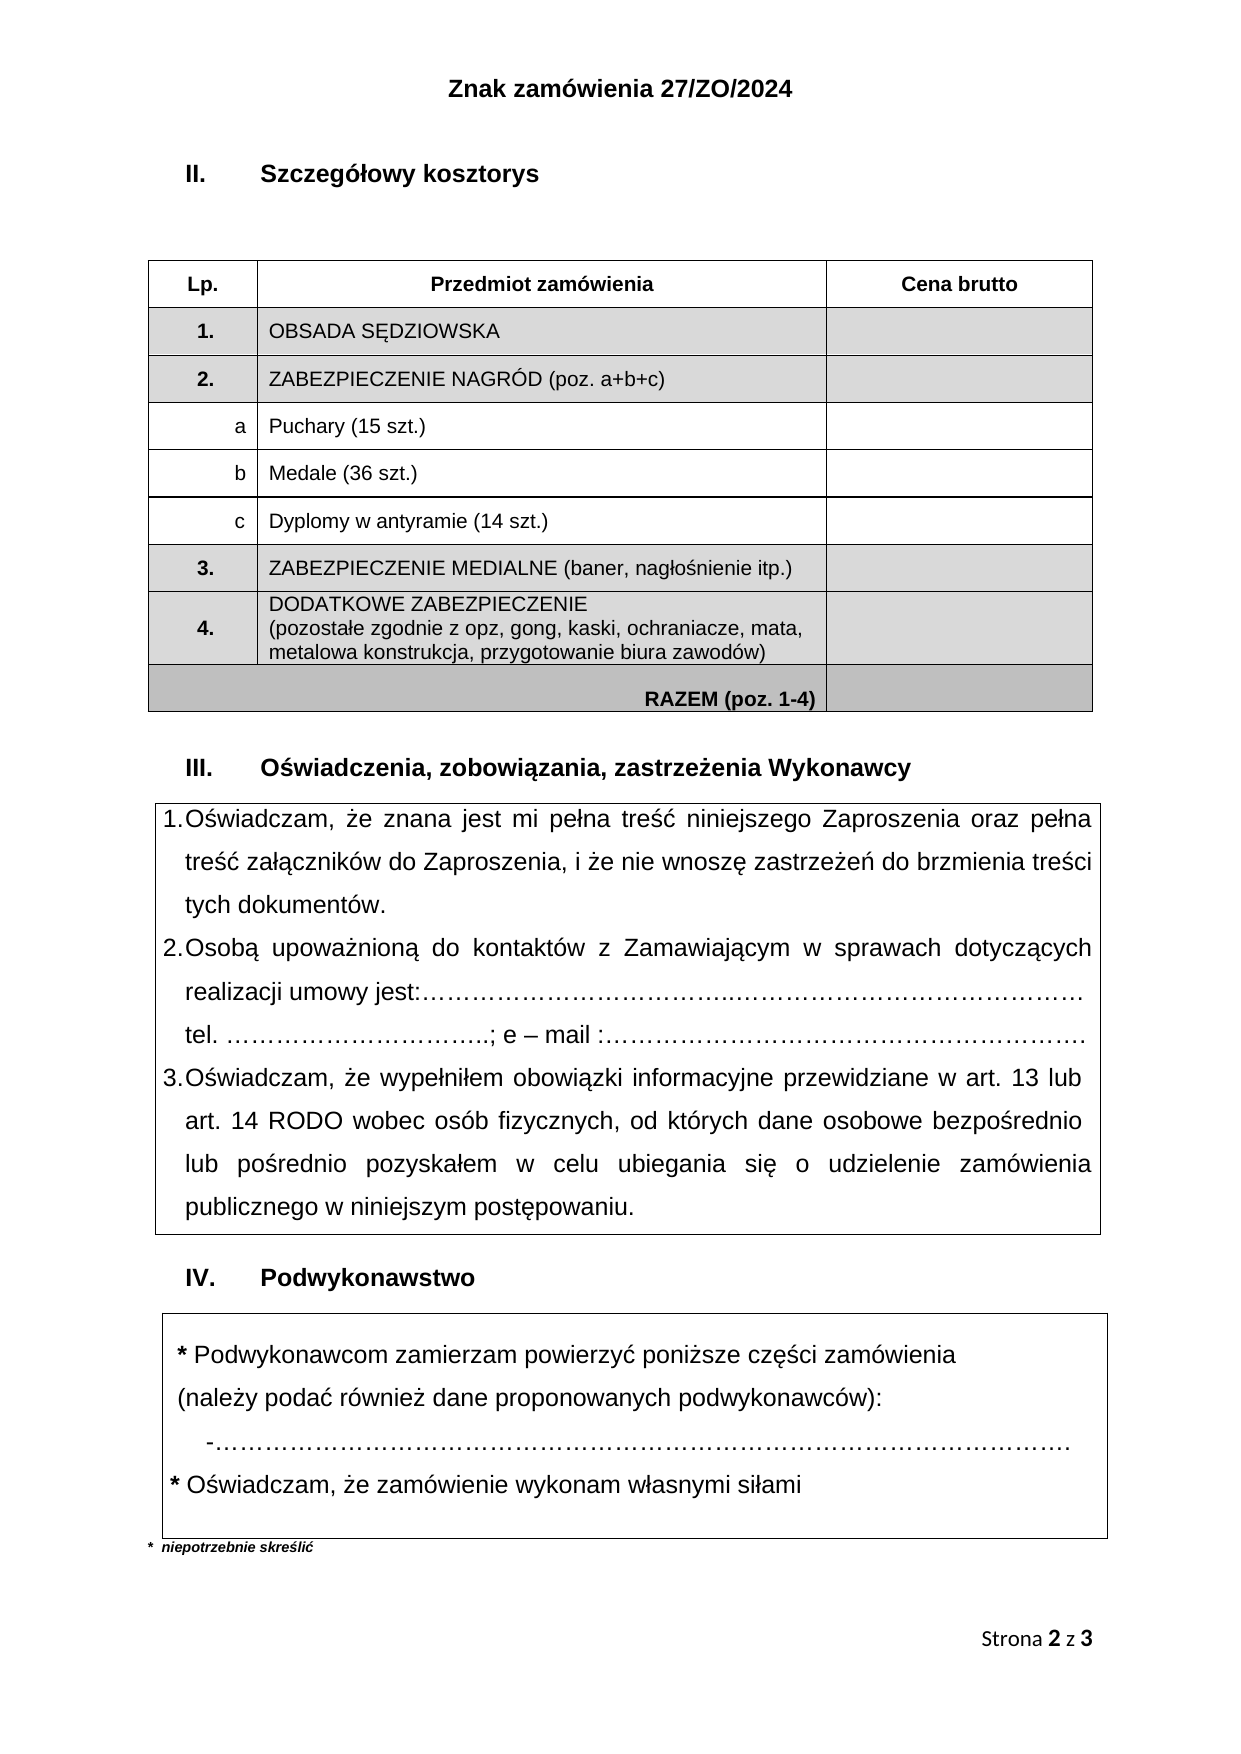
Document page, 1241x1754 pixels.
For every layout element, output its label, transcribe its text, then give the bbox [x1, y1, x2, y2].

table_cell ZABEZPIECZENIE MEDIALNE (baner, nagłośnienie itp.) [258, 545, 826, 591]
table_cell [149, 545, 257, 591]
list Podwykonawstwo [185, 1263, 1093, 1292]
table_cell ZABEZPIECZENIE NAGRÓD (poz. a+b+c) [258, 356, 826, 402]
table_cell [827, 308, 1092, 354]
table_header Oświadczam, że znana jest mi pełna treść niniejszego Zaproszenia oraz pełna treść załączników do Zaproszenia, i że nie wnoszę zastrzeżeń do brzmienia treści tych dokumentów. Osobą upoważnioną do kontaktów z Zamawiającym w sprawach dotyczących realizacji umowy jest:………………………………..…………………………………… tel. …………………………..; e – mail :…………………………………………………. Oświadczam, że wypełniłem obowiązki informacyjne przewidziane w art. 13 lub art. 14 RODO wobec osób fizycznych, od których dane osobowe bezpośrednio lub pośrednio pozyskałem w celu ubiegania się o udzielenie zamówienia publicznego w niniejszym postępowaniu. [156, 804, 1100, 1234]
table_cell Puchary (15 szt.) [258, 403, 826, 449]
table_cell [827, 450, 1092, 496]
table_cell [827, 403, 1092, 449]
table_cell Medale (36 szt.) [258, 450, 826, 496]
list Szczegółowy kosztorys [185, 159, 1093, 188]
table_cell [149, 592, 257, 664]
table_cell [827, 545, 1092, 591]
table_header Lp. [149, 261, 257, 307]
table_cell [827, 592, 1092, 664]
table_cell OBSADA SĘDZIOWSKA [258, 308, 826, 354]
list Oświadczenia, zobowiązania, zastrzeżenia Wykonawcy [185, 753, 1093, 782]
table_cell b [149, 450, 257, 496]
table_cell [827, 356, 1092, 402]
table_header * Podwykonawcom zamierzam powierzyć poniższe części zamówienia (należy podać również dane proponowanych podwykonawców): -…………………………………………………………………………………………. * Oświadczam, że zamówienie wykonam własnymi siłami [163, 1314, 1107, 1538]
table_cell DODATKOWE ZABEZPIECZENIE (pozostałe zgodnie z opz, gong, kaski, ochraniacze, mata, metalowa konstrukcja, przygotowanie biura zawodów) [258, 592, 826, 664]
table_cell c [149, 498, 257, 544]
table_cell Dyplomy w antyramie (14 szt.) [258, 498, 826, 544]
table_cell [149, 356, 257, 402]
table_cell RAZEM (poz. 1-4) [149, 665, 826, 711]
text * niepotrzebnie skreślić [148, 1539, 1093, 1568]
table_cell [827, 498, 1092, 544]
table_cell a [149, 403, 257, 449]
table_cell [827, 665, 1092, 711]
table_header Przedmiot zamówienia [258, 261, 826, 307]
table_cell [149, 308, 257, 354]
table_header Cena brutto [827, 261, 1092, 307]
